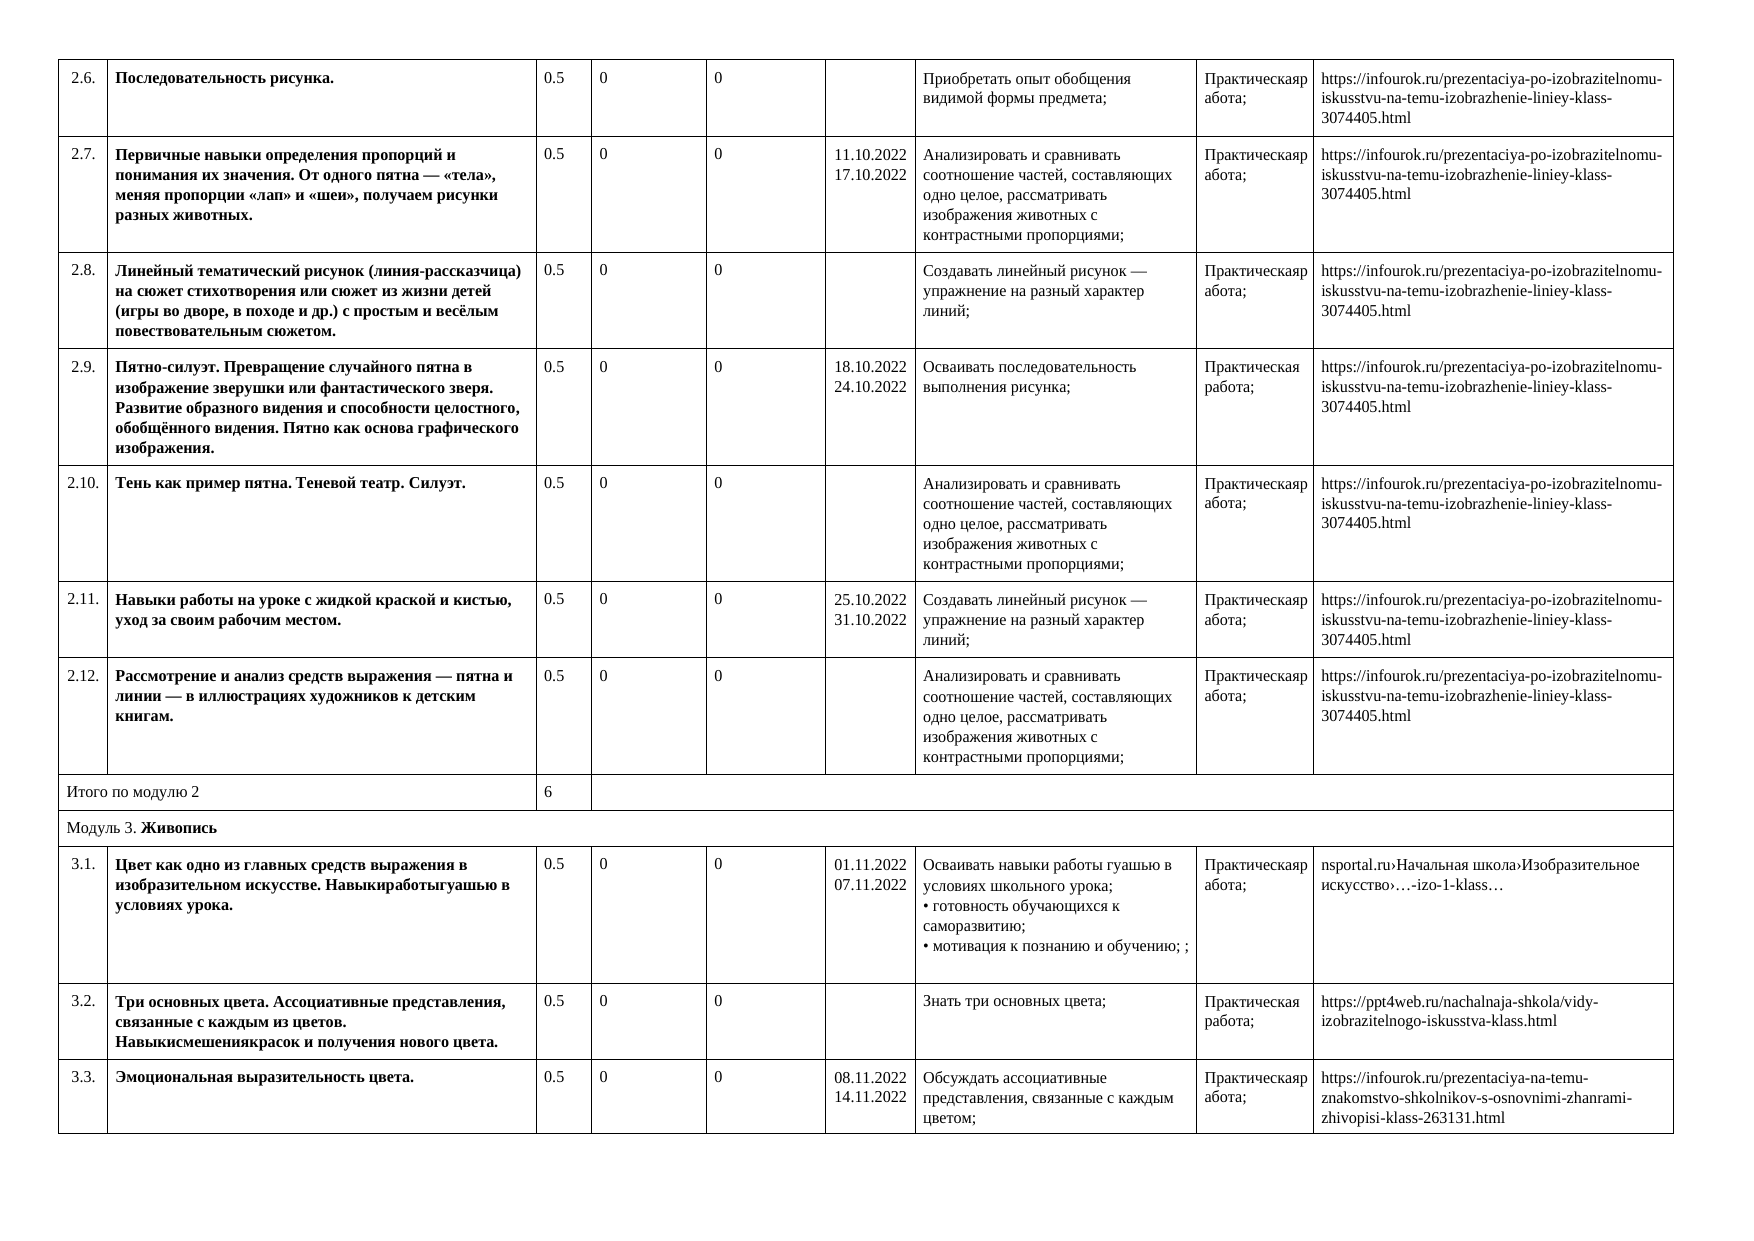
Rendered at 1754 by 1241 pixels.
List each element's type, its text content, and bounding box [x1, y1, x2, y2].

table_header 0 [592, 60, 706, 136]
table_cell Навыки работы на уроке с жидкой краской и кистью, уход за своим рабочим местом. [108, 582, 536, 657]
table_cell Практическая работа; [1197, 984, 1313, 1059]
table_cell Анализировать и сравнивать соотношение частей, составляющих одно целое, рассматривать изображения животных с контрастными пропорциями; [916, 137, 1196, 252]
table_header Последовательность рисунка. [108, 60, 536, 136]
table_cell Первичные навыки определения пропорций и понимания их значения. От одного пятна — «тела», меняя пропорции «лап» и «шеи», получаем рисунки разных животных. [108, 137, 536, 252]
table_cell Цвет как одно из главных средств выражения в изобразительном искусстве. Навыкиработыгуашью в условиях урока. [108, 847, 536, 982]
table_header [826, 60, 915, 136]
table_cell Обсуждать ассоциативные представления, связанные с каждым цветом; [916, 1060, 1196, 1133]
table_cell nsportal.ru›Начальная школа›Изобразительное искусство›…-izo-1-klass… [1314, 847, 1673, 982]
table_cell 3.3. [59, 1060, 107, 1133]
table_header Приобретать опыт обобщения видимой формы предмета; [916, 60, 1196, 136]
table_cell 0.5 [537, 253, 591, 348]
table_cell 0 [707, 466, 825, 581]
table_cell Создавать линейный рисунок —упражнение на разный характер линий; [916, 582, 1196, 657]
table_cell https://infourok.ru/prezentaciya-po-izobrazitelnomu-iskusstvu-na-temu-izobrazhenie-liniey-klass- 3074405.html [1314, 349, 1673, 464]
table_cell https://infourok.ru/prezentaciya-po-izobrazitelnomu-iskusstvu-na-temu-izobrazhenie-liniey-klass- 3074405.html [1314, 582, 1673, 657]
table_cell 0 [707, 349, 825, 464]
table_cell 0 [592, 349, 706, 464]
table_cell 0 [707, 582, 825, 657]
table_cell 0.5 [537, 582, 591, 657]
table_cell 0.5 [537, 1060, 591, 1133]
table_cell Модуль 3. Живопись [59, 811, 1673, 846]
table_cell 0 [592, 847, 706, 982]
table_cell 0 [592, 253, 706, 348]
table_cell [826, 253, 915, 348]
table_cell Осваивать навыки работы гуашью в условиях школьного урока; • готовность обучающихся к саморазвитию; • мотивация к познанию и обучению; ; [916, 847, 1196, 982]
table_cell 0 [592, 137, 706, 252]
table_cell https://infourok.ru/prezentaciya-na-temu- znakomstvo-shkolnikov-s-osnovnimi-zhanrami-zhivopisi-klass-263131.html [1314, 1060, 1673, 1133]
table_cell Рассмотрение и анализ средств выражения — пятна и линии — в иллюстрациях художников к детским книгам. [108, 658, 536, 773]
table_cell 0 [592, 658, 706, 773]
table_cell Практическаяработа; [1197, 1060, 1313, 1133]
table_cell Практическаяработа; [1197, 658, 1313, 773]
table_cell 6 [537, 775, 591, 810]
table_cell Практическаяработа; [1197, 253, 1313, 348]
table_header Практическаяработа; [1197, 60, 1313, 136]
table_cell 11.10.2022 17.10.2022 [826, 137, 915, 252]
table_cell Эмоциональная выразительность цвета. [108, 1060, 536, 1133]
table_cell Практическаяработа; [1197, 847, 1313, 982]
table_cell 18.10.2022 24.10.2022 [826, 349, 915, 464]
table_cell Знать три основных цвета; [916, 984, 1196, 1059]
table_cell [826, 984, 915, 1059]
table_cell Анализировать и сравнивать соотношение частей, составляющих одно целое, рассматривать изображения животных с контрастными пропорциями; [916, 658, 1196, 773]
table_cell 2.7. [59, 137, 107, 252]
table_cell Создавать линейный рисунок —упражнение на разный характер линий; [916, 253, 1196, 348]
table_header 2.6. [59, 60, 107, 136]
table_cell 0.5 [537, 847, 591, 982]
table_cell 0.5 [537, 349, 591, 464]
table_cell 0 [707, 847, 825, 982]
table_cell https://infourok.ru/prezentaciya-po-izobrazitelnomu-iskusstvu-na-temu-izobrazhenie-liniey-klass- 3074405.html [1314, 658, 1673, 773]
table_cell Практическаяработа; [1197, 137, 1313, 252]
table_cell 0 [592, 984, 706, 1059]
table_cell 25.10.2022 31.10.2022 [826, 582, 915, 657]
table_cell 2.11. [59, 582, 107, 657]
table_cell 3.2. [59, 984, 107, 1059]
table_cell 0 [592, 1060, 706, 1133]
table_cell [592, 775, 1673, 810]
table_cell 0 [592, 466, 706, 581]
table_cell 0.5 [537, 466, 591, 581]
table_cell 2.8. [59, 253, 107, 348]
table_cell https://ppt4web.ru/nachalnaja-shkola/vidy-izobrazitelnogo-iskusstva-klass.html [1314, 984, 1673, 1059]
table_header 0 [707, 60, 825, 136]
table_cell 08.11.2022 14.11.2022 [826, 1060, 915, 1133]
table_cell Три основных цвета. Ассоциативные представления, связанные с каждым из цветов. Навыкисмешениякрасок и получения нового цвета. [108, 984, 536, 1059]
table_cell Практическая работа; [1197, 349, 1313, 464]
table_cell 0.5 [537, 658, 591, 773]
table_cell 2.9. [59, 349, 107, 464]
table_cell https://infourok.ru/prezentaciya-po-izobrazitelnomu-iskusstvu-na-temu-izobrazhenie-liniey-klass- 3074405.html [1314, 137, 1673, 252]
table_cell 0 [707, 1060, 825, 1133]
table_cell 0 [592, 582, 706, 657]
table_cell Тень как пример пятна. Теневой театр. Силуэт. [108, 466, 536, 581]
table_cell Осваивать последовательность выполнения рисунка; [916, 349, 1196, 464]
table_cell Итого по модулю 2 [59, 775, 536, 810]
table_cell 0 [707, 658, 825, 773]
table_header https://infourok.ru/prezentaciya-po-izobrazitelnomu-iskusstvu-na-temu-izobrazhenie-liniey-klass- 3074405.html [1314, 60, 1673, 136]
table_cell 0 [707, 137, 825, 252]
table_cell https://infourok.ru/prezentaciya-po-izobrazitelnomu-iskusstvu-na-temu-izobrazhenie-liniey-klass- 3074405.html [1314, 466, 1673, 581]
table_cell Анализировать и сравнивать соотношение частей, составляющих одно целое, рассматривать изображения животных с контрастными пропорциями; [916, 466, 1196, 581]
table_cell Пятно-силуэт. Превращение случайного пятна в изображение зверушки или фантастического зверя. Развитие образного видения и способности целостного, обобщённого видения. Пятно как основа графического изображения. [108, 349, 536, 464]
table_cell 3.1. [59, 847, 107, 982]
table_cell Линейный тематический рисунок (линия-рассказчица) на сюжет стихотворения или сюжет из жизни детей (игры во дворе, в походе и др.) с простым и весёлым повествовательным сюжетом. [108, 253, 536, 348]
table_header 0.5 [537, 60, 591, 136]
table_cell 2.10. [59, 466, 107, 581]
table_cell 0 [707, 984, 825, 1059]
table_cell [826, 658, 915, 773]
table_cell 0 [707, 253, 825, 348]
table_cell Практическаяработа; [1197, 582, 1313, 657]
table_cell 2.12. [59, 658, 107, 773]
table_cell 0.5 [537, 137, 591, 252]
table_cell https://infourok.ru/prezentaciya-po-izobrazitelnomu-iskusstvu-na-temu-izobrazhenie-liniey-klass- 3074405.html [1314, 253, 1673, 348]
table_cell [826, 466, 915, 581]
table_cell 0.5 [537, 984, 591, 1059]
table_cell Практическаяработа; [1197, 466, 1313, 581]
table_cell 01.11.2022 07.11.2022 [826, 847, 915, 982]
